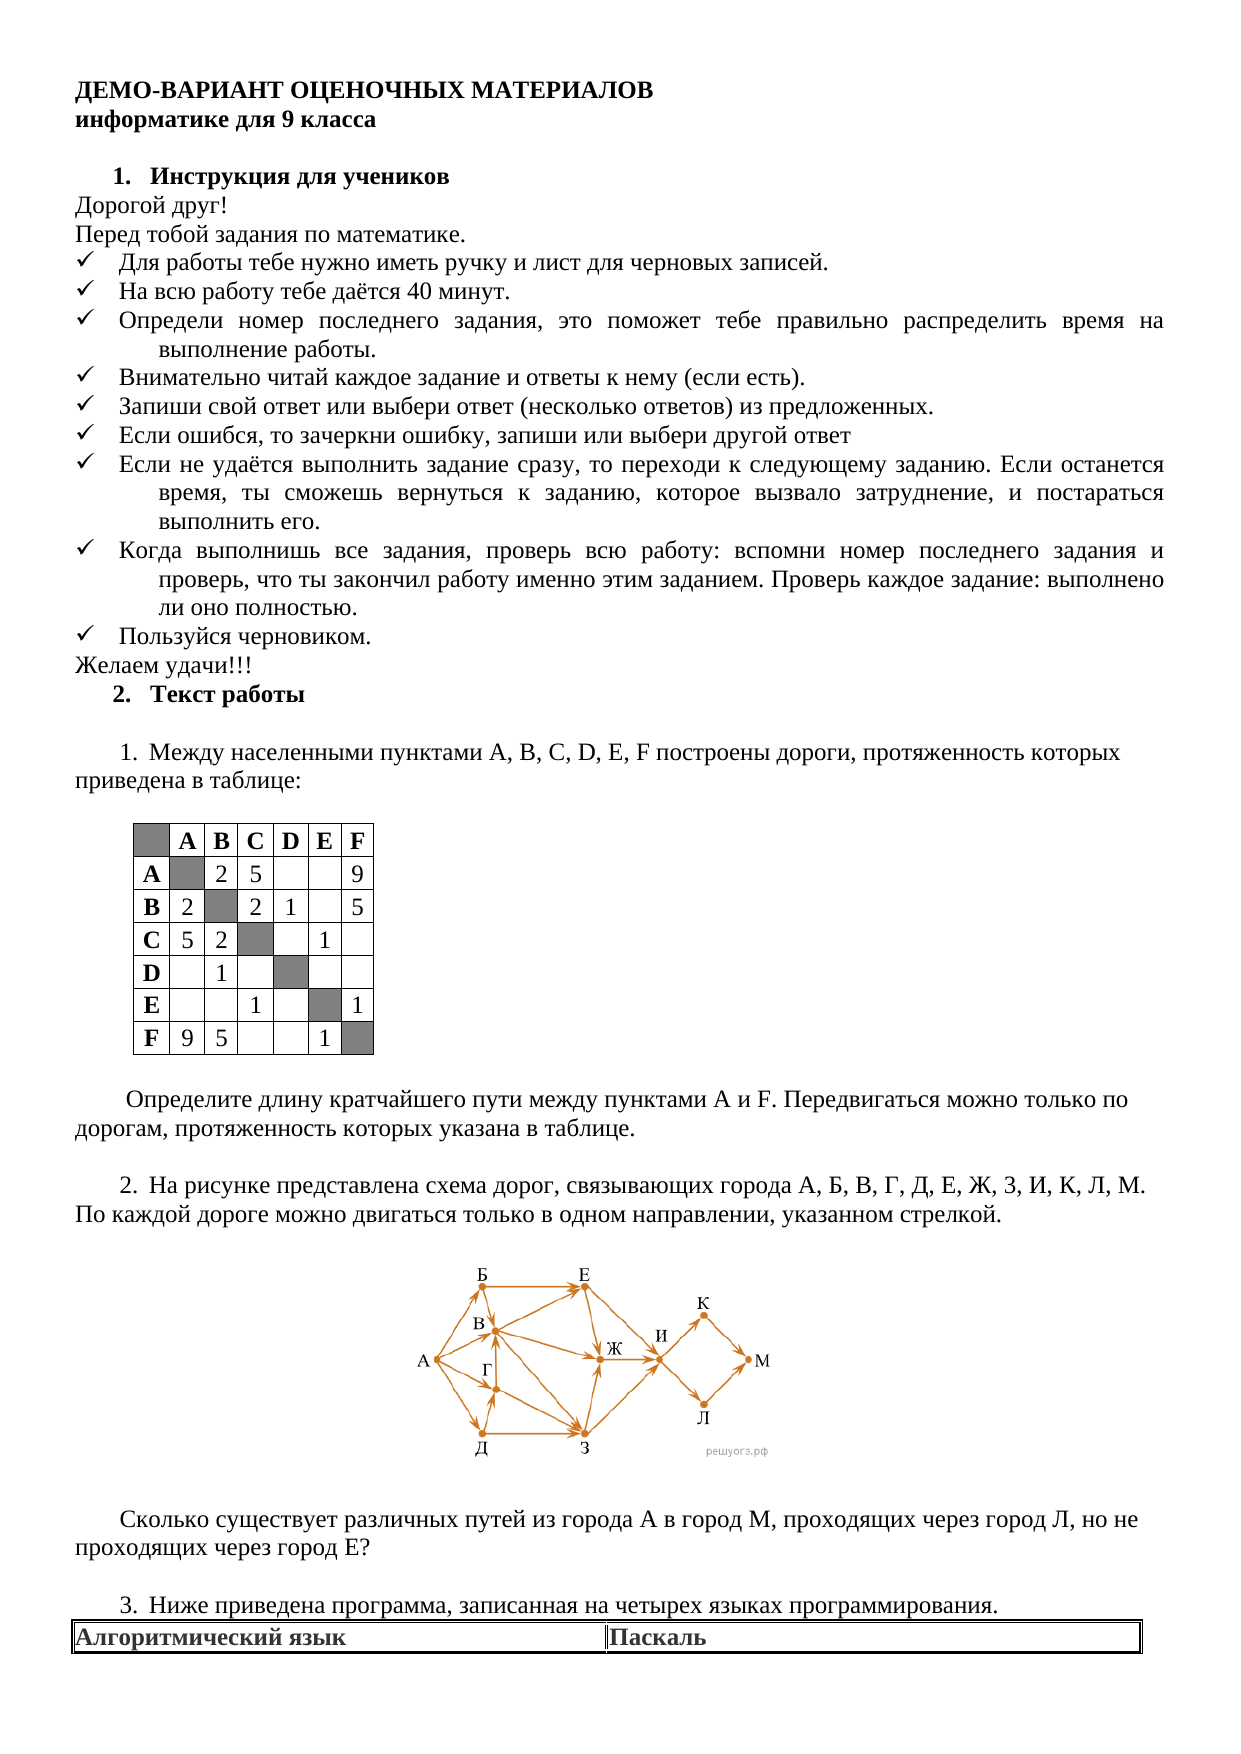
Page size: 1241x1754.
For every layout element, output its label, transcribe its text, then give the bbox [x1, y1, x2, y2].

table_cell [170, 956, 204, 988]
table_cell [309, 857, 341, 889]
table_cell 2 [205, 857, 237, 889]
table_cell F [134, 1022, 169, 1054]
list Определи номер последнего задания, это поможет тебе правильно распределить время на выполнение работы. [75, 305, 1165, 362]
table_header [134, 824, 169, 856]
table_cell B [134, 890, 169, 922]
text ДЕМО-ВАРИАНТ ОЦЕНОЧНЫХ МАТЕРИАЛОВ [75, 75, 1165, 104]
text Определите длину кратчайшего пути между пунктами А и F. Передвигаться можно только по дорогам, протяженность которых указана в таблице. [75, 1084, 1165, 1141]
table_cell [205, 989, 237, 1021]
table_cell [238, 956, 273, 988]
list Для работы тебе нужно иметь ручку и лист для черновых записей. [75, 247, 1165, 276]
table_cell [309, 989, 341, 1021]
list Инструкция для учеников [112, 161, 1165, 190]
table_cell [238, 923, 273, 955]
list Если не удаётся выполнить задание сразу, то переходи к следующему заданию. Если останется время, ты сможешь вернуться к заданию, которое вызвало затруднение, и постараться выполнить его. [75, 449, 1165, 535]
table_cell 2 [238, 890, 273, 922]
table_cell 1 [205, 956, 237, 988]
picture [400, 1257, 778, 1475]
table_cell 2 [170, 890, 204, 922]
table_cell 1 [238, 989, 273, 1021]
table_header Алгоритмический язык [75, 1623, 607, 1651]
table_cell C [134, 923, 169, 955]
list На всю работу тебе даётся 40 минут. [75, 276, 1165, 305]
table_cell 1 [309, 1022, 341, 1054]
list Ниже приведена программа, записанная на четырех языках программирования. [75, 1590, 1165, 1619]
table_cell [170, 989, 204, 1021]
text Желаем удачи!!! [75, 650, 1165, 679]
table_header D [274, 824, 308, 856]
table_header E [309, 824, 341, 856]
table_cell [238, 1022, 273, 1054]
table_cell [274, 923, 308, 955]
list Пользуйся черновиком. [75, 621, 1165, 650]
table_cell E [134, 989, 169, 1021]
text информатике для 9 класса [75, 104, 1165, 132]
table_cell [274, 1022, 308, 1054]
table_cell D [134, 956, 169, 988]
table_header B [205, 824, 237, 856]
list На рисунке представлена схема дорог, связывающих города А, Б, В, Г, Д, Е, Ж, 3, И, К, Л, М. По каждой дороге можно двигаться только в одном направлении, указанном стрелкой. [75, 1171, 1165, 1228]
list Когда выполнишь все задания, проверь всю работу: вспомни номер последнего задания и проверь, что ты закончил работу именно этим заданием. Проверь каждое задание: выполнено ли оно полностью. [75, 535, 1165, 621]
text Дорогой друг! [75, 190, 1165, 219]
table_cell [342, 1022, 373, 1054]
table_header C [238, 824, 273, 856]
table_cell [342, 956, 373, 988]
table_cell 1 [274, 890, 308, 922]
table_cell 5 [205, 1022, 237, 1054]
table_cell 9 [342, 857, 373, 889]
table_cell [274, 956, 308, 988]
table_cell 9 [170, 1022, 204, 1054]
table_cell [309, 956, 341, 988]
table_cell [342, 923, 373, 955]
table_cell 5 [342, 890, 373, 922]
table_cell 5 [238, 857, 273, 889]
list Если ошибся, то зачеркни ошибку, запиши или выбери другой ответ [75, 420, 1165, 449]
text Сколько существует различных путей из города А в город М, проходящих через город Л, но не проходящих через город Е? [75, 1504, 1165, 1561]
table_cell 2 [205, 923, 237, 955]
list Внимательно читай каждое задание и ответы к нему (если есть). [75, 362, 1165, 391]
table_header Паскаль [607, 1623, 1139, 1651]
table_cell [274, 989, 308, 1021]
list Между населенными пунктами А, В, С, D, Е, F построены дороги, протяженность которых приведена в таблице: [75, 737, 1165, 794]
table_cell 1 [342, 989, 373, 1021]
table_cell 5 [170, 923, 204, 955]
table_cell [170, 857, 204, 889]
table_cell [309, 890, 341, 922]
table_cell 1 [309, 923, 341, 955]
table_cell [205, 890, 237, 922]
table_cell [274, 857, 308, 889]
text Перед тобой задания по математике. [75, 219, 1165, 247]
table_cell A [134, 857, 169, 889]
list Запиши свой ответ или выбери ответ (несколько ответов) из предложенных. [75, 391, 1165, 420]
table_header A [170, 824, 204, 856]
list Текст работы [112, 679, 1165, 707]
table_header F [342, 824, 373, 856]
